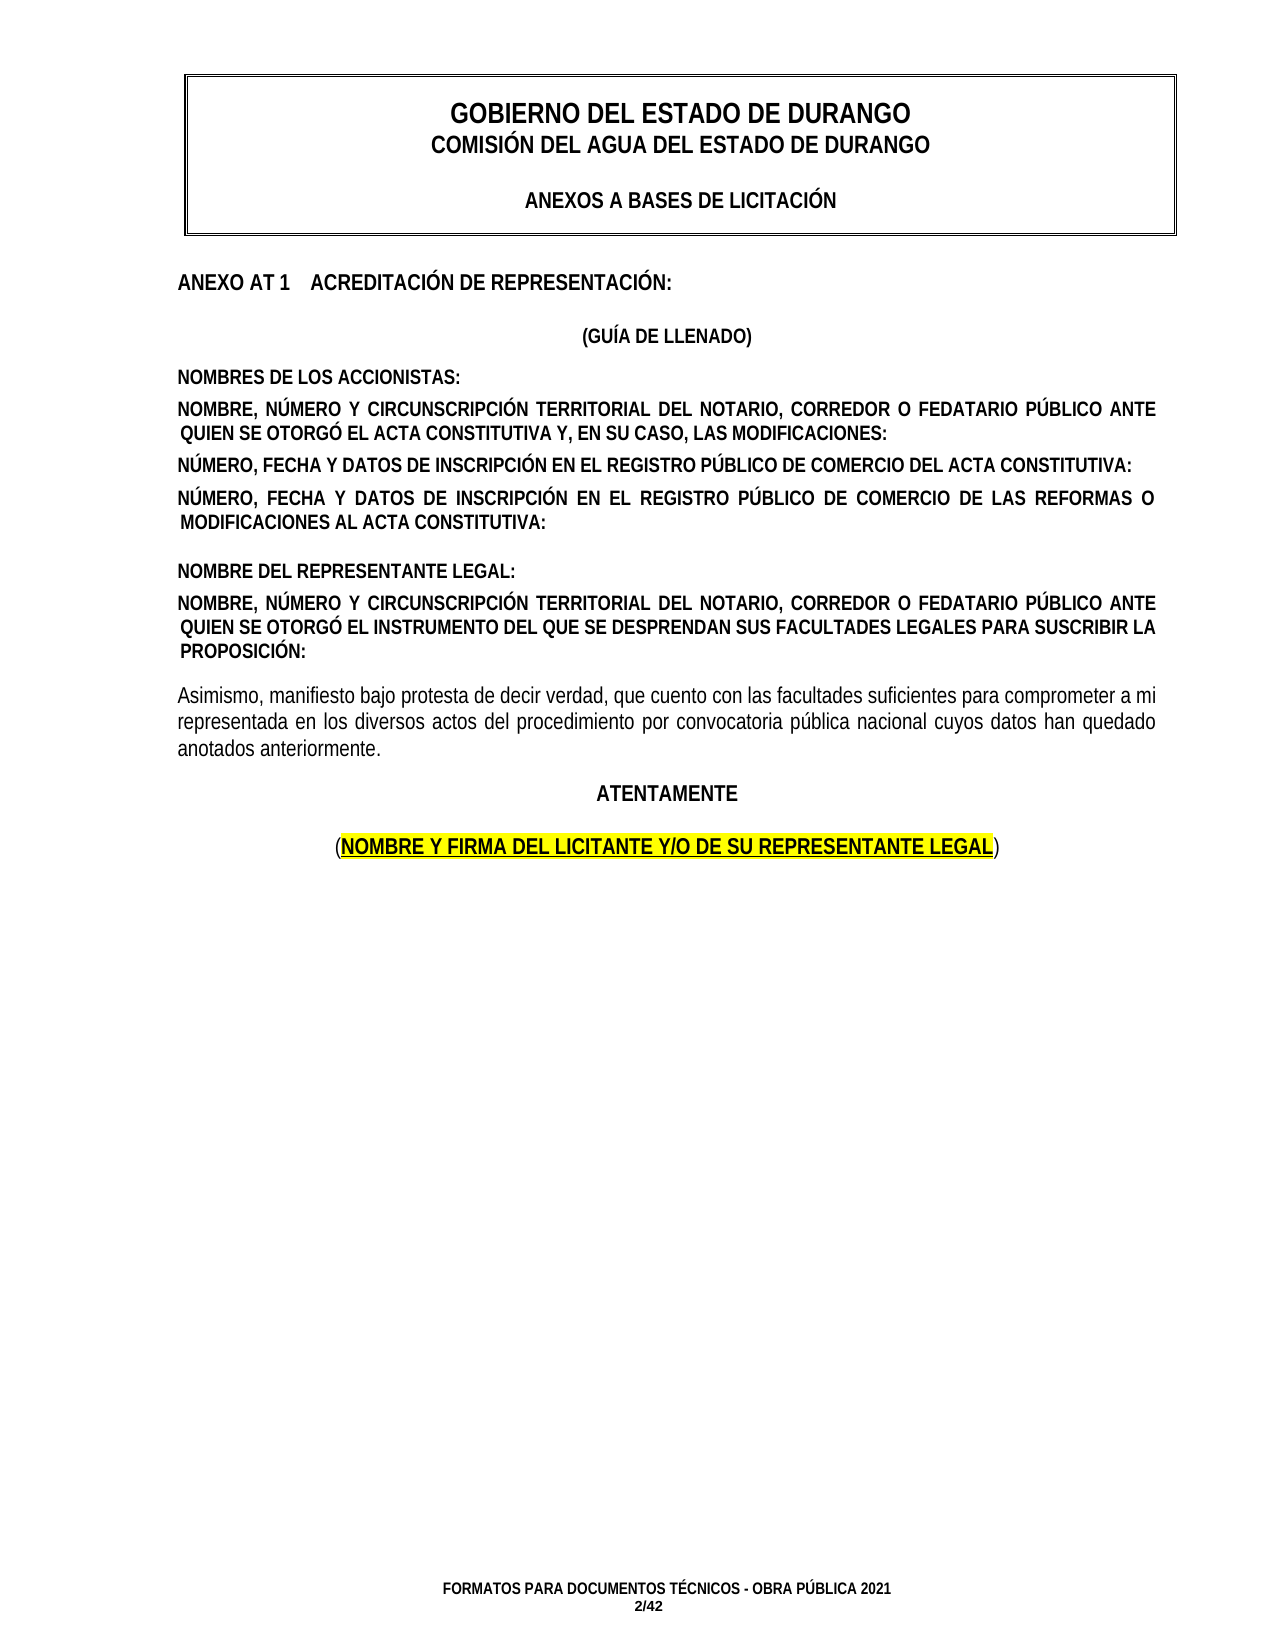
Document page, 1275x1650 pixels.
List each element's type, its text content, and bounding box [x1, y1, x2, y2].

text NOMBRE, NÚMERO Y CIRCUNSCRIPCIÓN TERRITORIAL DEL NOTARIO, CORREDOR O FEDATARIO PÚBLICO ANTE QUIEN SE OTORGÓ EL INSTRUMENTO DEL QUE SE DESPRENDAN SUS FACULTADES LEGALES PARA SUSCRIBIR LA PROPOSICIÓN: [177, 591, 1157, 663]
text NÚMERO, FECHA Y DATOS DE INSCRIPCIÓN EN EL REGISTRO PÚBLICO DE COMERCIO DEL ACTA CONSTITUTIVA: [177, 453, 1157, 477]
text ATENTAMENTE [177, 780, 1157, 807]
text NOMBRES DE LOS ACCIONISTAS: [177, 365, 1157, 389]
text NÚMERO, FECHA Y DATOS DE INSCRIPCIÓN EN EL REGISTRO PÚBLICO DE COMERCIO DE LAS REFORMAS O MODIFICACIONES AL ACTA CONSTITUTIVA: [177, 486, 1157, 534]
text (NOMBRE Y FIRMA DEL LICITANTE Y/O DE SU REPRESENTANTE LEGAL) [177, 833, 341, 859]
text (NOMBRE Y FIRMA DEL LICITANTE Y/O DE SU REPRESENTANTE LEGAL) [993, 833, 1157, 859]
text NOMBRE DEL REPRESENTANTE LEGAL: [177, 559, 1157, 583]
text Asimismo, manifiesto bajo protesta de decir verdad, que cuento con las facultades suficientes para comprometer a mi representada en los diversos actos del procedimiento por convocatoria pública nacional cuyos datos han quedado anotados anteriormente. [177, 682, 1157, 761]
text NOMBRE, NÚMERO Y CIRCUNSCRIPCIÓN TERRITORIAL DEL NOTARIO, CORREDOR O FEDATARIO PÚBLICO ANTE QUIEN SE OTORGÓ EL ACTA CONSTITUTIVA Y, EN SU CASO, LAS MODIFICACIONES: [177, 397, 1157, 445]
